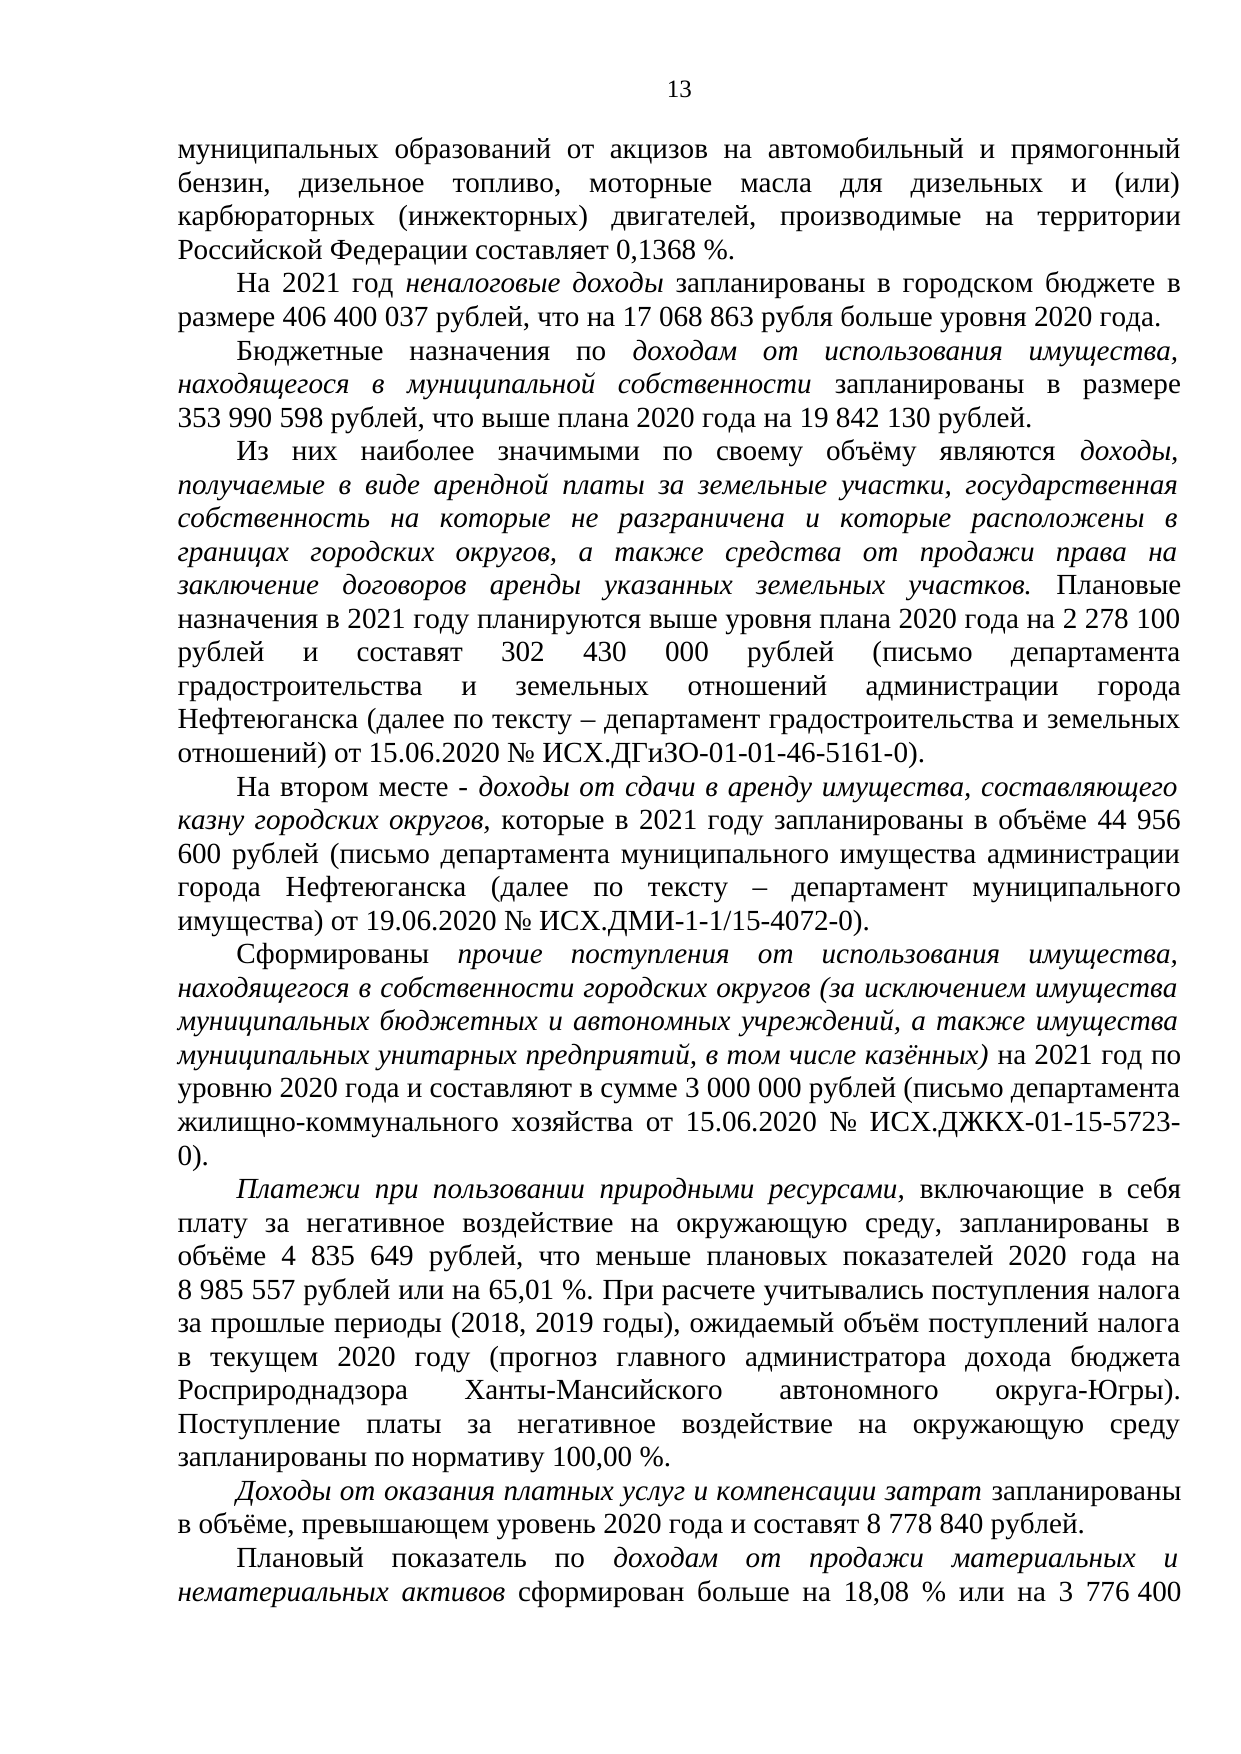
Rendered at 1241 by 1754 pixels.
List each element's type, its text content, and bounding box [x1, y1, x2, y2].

text Доходы от оказания платных услуг и компенсации затрат запланированы в объёме, превышающем уровень 2020 года и составят 8 778 840 рублей. [177, 1473, 1181, 1540]
text Сформированы прочие поступления от использования имущества, находящегося в собственности городских округов (за исключением имущества муниципальных бюджетных и автономных учреждений, а также имущества муниципальных унитарных предприятий, в том числе казённых) на 2021 год по уровню 2020 года и составляют в сумме 3 000 000 рублей (письмо департамента жилищно-коммунального хозяйства от 15.06.2020 № ИСХ.ДЖКХ-01-15-5723-0). [177, 936, 1181, 1171]
text На 2021 год неналоговые доходы запланированы в городском бюджете в размере 406 400 037 рублей, что на 17 068 863 рубля больше уровня 2020 года. [177, 266, 1181, 333]
text Платежи при пользовании природными ресурсами, включающие в себя плату за негативное воздействие на окружающую среду, запланированы в объёме 4 835 649 рублей, что меньше плановых показателей 2020 года на 8 985 557 рублей или на 65,01 %. При расчете учитывались поступления налога за прошлые периоды (2018, 2019 годы), ожидаемый объём поступлений налога в текущем 2020 году (прогноз главного администратора дохода бюджета Росприроднадзора Ханты-Мансийского автономного округа-Югры). Поступление платы за негативное воздействие на окружающую среду запланированы по нормативу 100,00 %. [177, 1171, 1181, 1473]
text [177, 1540, 1181, 1607]
text На втором месте - доходы от сдачи в аренду имущества, составляющего казну городских округов, которые в 2021 году запланированы в объёме 44 956 600 рублей (письмо департамента муниципального имущества администрации города Нефтеюганска (далее по тексту – департамент муниципального имущества) от 19.06.2020 № ИСХ.ДМИ-1-1/15-4072-0). [177, 769, 1181, 936]
text Из них наиболее значимыми по своему объёму являются доходы, получаемые в виде арендной платы за земельные участки, государственная собственность на которые не разграничена и которые расположены в границах городских округов, а также средства от продажи права на заключение договоров аренды указанных земельных участков. Плановые назначения в 2021 году планируются выше уровня плана 2020 года на 2 278 100 рублей и составят 302 430 000 рублей (письмо департамента градостроительства и земельных отношений администрации города Нефтеюганска (далее по тексту – департамент градостроительства и земельных отношений) от 15.06.2020 № ИСХ.ДГиЗО-01-01-46-5161-0). [177, 433, 1181, 769]
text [177, 131, 1181, 266]
text Бюджетные назначения по доходам от использования имущества, находящегося в муниципальной собственности запланированы в размере 353 990 598 рублей, что выше плана 2020 года на 19 842 130 рублей. [177, 333, 1181, 433]
